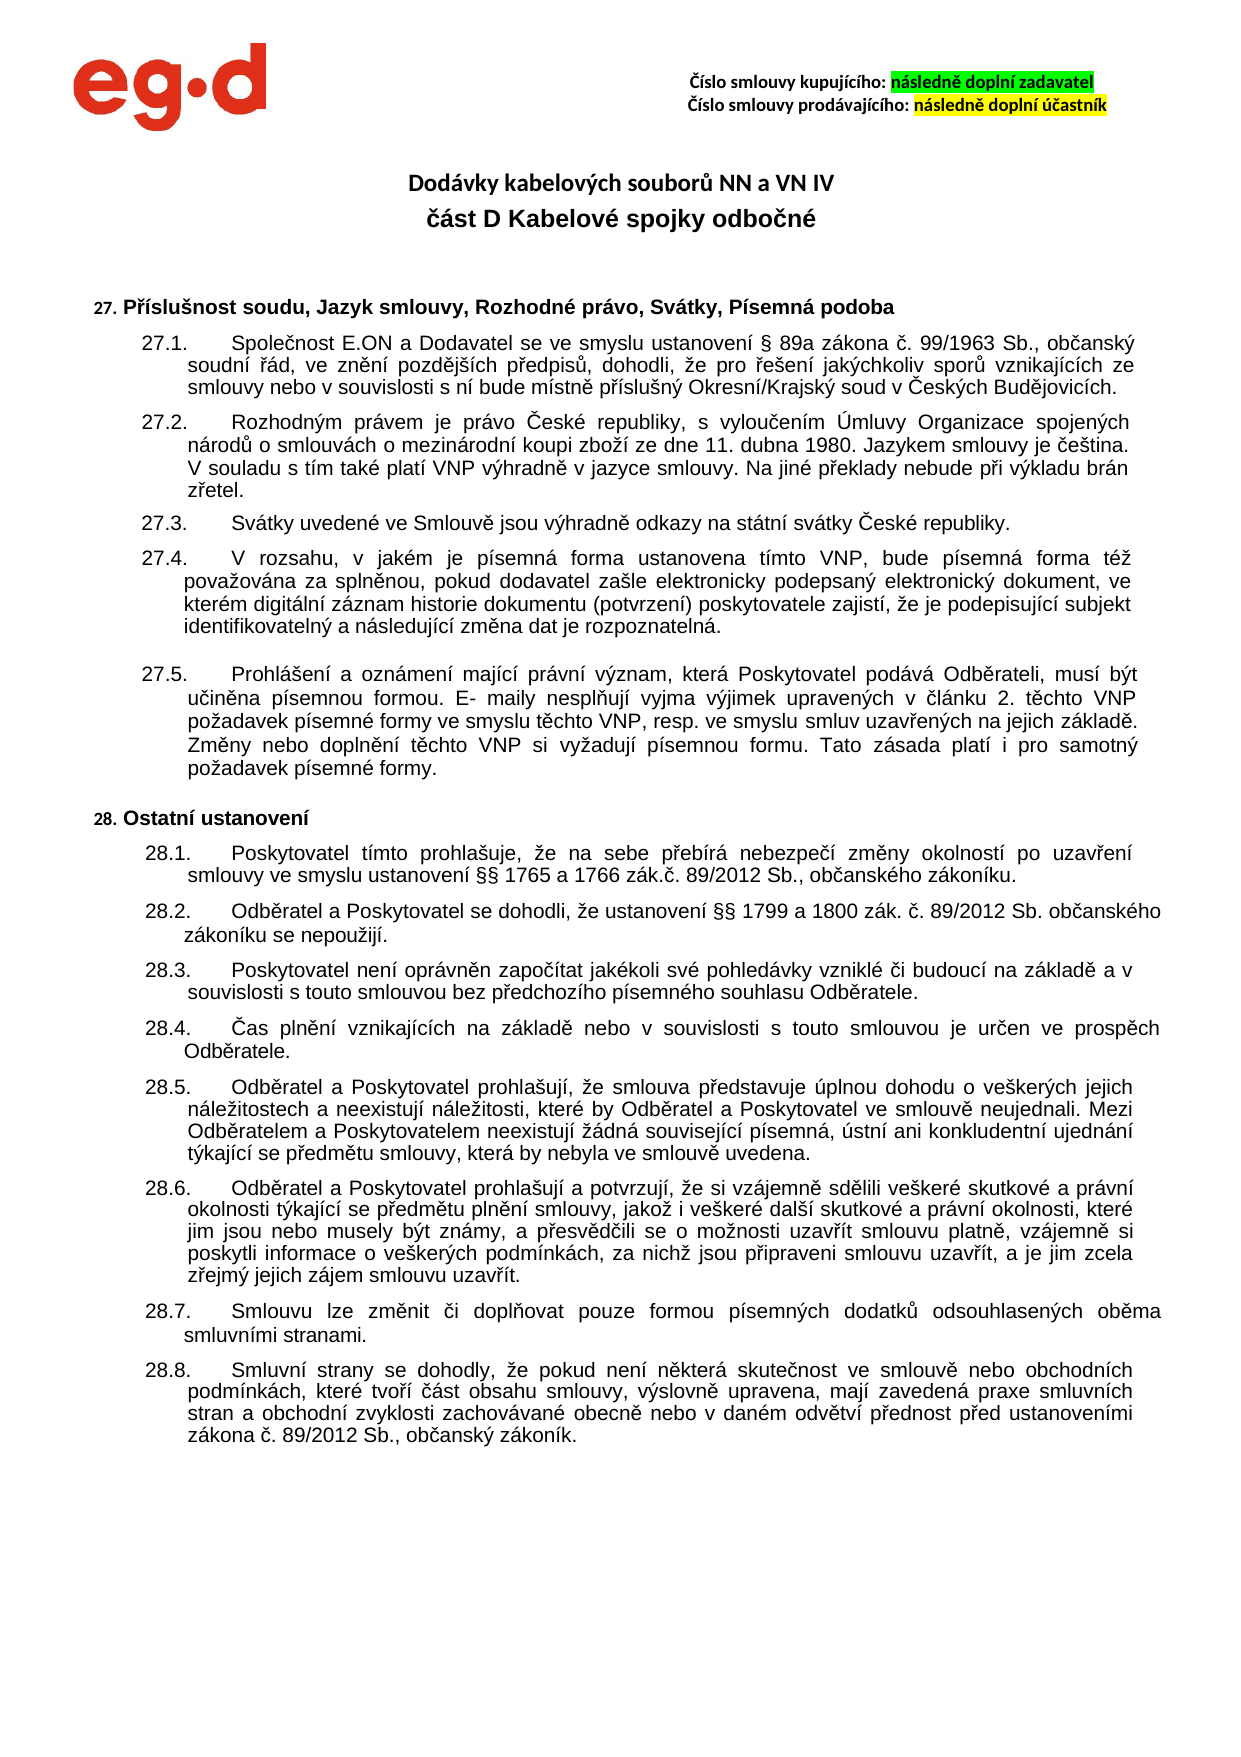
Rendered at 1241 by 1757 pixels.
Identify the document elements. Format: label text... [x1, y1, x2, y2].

picture [73, 43, 266, 131]
list Čas plnění vznikajících na základě nebo v souvislosti s touto smlouvou je určen ve prospěch Odběratele. [145, 1015, 1161, 1063]
list Odběratel a Poskytovatel prohlašují, že smlouva představuje úplnou dohodu o veškerých jejich náležitostech a neexistují náležitosti, které by Odběratel a Poskytovatel ve smlouvě neujednali. Mezi Odběratelem a Poskytovatelem neexistují žádná související písemná, ústní ani konkludentní ujednání týkající se předmětu smlouvy, která by nebyla ve smlouvě uvedena. [145, 1077, 1134, 1164]
list V rozsahu, v jakém je písemná forma ustanovena tímto VNP, bude písemná forma též považována za splněnou, pokud dodavatel zašle elektronicky podepsaný elektronický dokument, ve kterém digitální záznam historie dokumentu (potvrzení) poskytovatele zajistí, že je podepisující subjekt identifikovatelný a následující změna dat je rozpoznatelná. [141, 547, 1132, 638]
list Smluvní strany se dohodly, že pokud není některá skutečnost ve smlouvě nebo obchodních podmínkách, které tvoří část obsahu smlouvy, výslovně upravena, mají zavedená praxe smluvních stran a obchodní zvyklosti zachovávané obecně nebo v daném odvětví přednost před ustanoveními zákona č. 89/2012 Sb., občanský zákoník. [145, 1359, 1134, 1447]
list Smlouvu lze změnit či doplňovat pouze formou písemných dodatků odsouhlasených oběma smluvními stranami. [145, 1298, 1161, 1346]
list Poskytovatel tímto prohlašuje, že na sebe přebírá nebezpečí změny okolností po uzavření smlouvy ve smyslu ustanovení §§ 1765 a 1766 zák.č. 89/2012 Sb., občanského zákoníku. [145, 843, 1134, 887]
list Prohlášení a oznámení mající právní význam, která Poskytovatel podává Odběrateli, musí být učiněna písemnou formou. E- maily nesplňují vyjma výjimek upravených v článku 2. těchto VNP požadavek písemné formy ve smyslu těchto VNP, resp. ve smyslu smluv uzavřených na jejich základě. Změny nebo doplnění těchto VNP si vyžadují písemnou formu. Tato zásada platí i pro samotný požadavek písemné formy. [141, 663, 1138, 780]
list Svátky uvedené ve Smlouvě jsou výhradně odkazy na státní svátky České republiky. [141, 511, 1161, 534]
list Společnost E.ON a Dodavatel se ve smyslu ustanovení § 89a zákona č. 99/1963 Sb., občanský soudní řád, ve znění pozdějších předpisů, dohodli, že pro řešení jakýchkoliv sporů vznikajících ze smlouvy nebo v souvislosti s ní bude místně příslušný Okresní/Krajský soud v Českých Budějovicích. [141, 333, 1135, 399]
list Poskytovatel není oprávněn započítat jakékoli své pohledávky vzniklé či budoucí na základě a v souvislosti s touto smlouvou bez předchozího písemného souhlasu Odběratele. [145, 960, 1134, 1004]
list Odběratel a Poskytovatel prohlašují a potvrzují, že si vzájemně sdělili veškeré skutkové a právní okolnosti týkající se předmětu plnění smlouvy, jakož i veškeré další skutkové a právní okolnosti, které jim jsou nebo musely být známy, a přesvědčili se o možnosti uzavřít smlouvu platně, vzájemně si poskytli informace o veškerých podmínkách, za nichž jsou připraveni smlouvu uzavřít, a je jim zcela zřejmý jejich zájem smlouvu uzavřít. [145, 1177, 1135, 1287]
list Odběratel a Poskytovatel se dohodli, že ustanovení §§ 1799 a 1800 zák. č. 89/2012 Sb. občanského zákoníku se nepoužijí. [145, 898, 1161, 946]
list Rozhodným právem je právo České republiky, s vyloučením Úmluvy Organizace spojených národů o smlouvách o mezinárodní koupi zboží ze dne 11. dubna 1980. Jazykem smlouvy je čeština. V souladu s tím také platí VNP výhradně v jazyce smlouvy. Na jiné překlady nebude při výkladu brán zřetel. [141, 411, 1130, 502]
subtitle Příslušnost soudu, Jazyk smlouvy, Rozhodné právo, Svátky, Písemná podoba [93, 295, 1161, 319]
subtitle Ostatní ustanovení [93, 805, 1161, 830]
